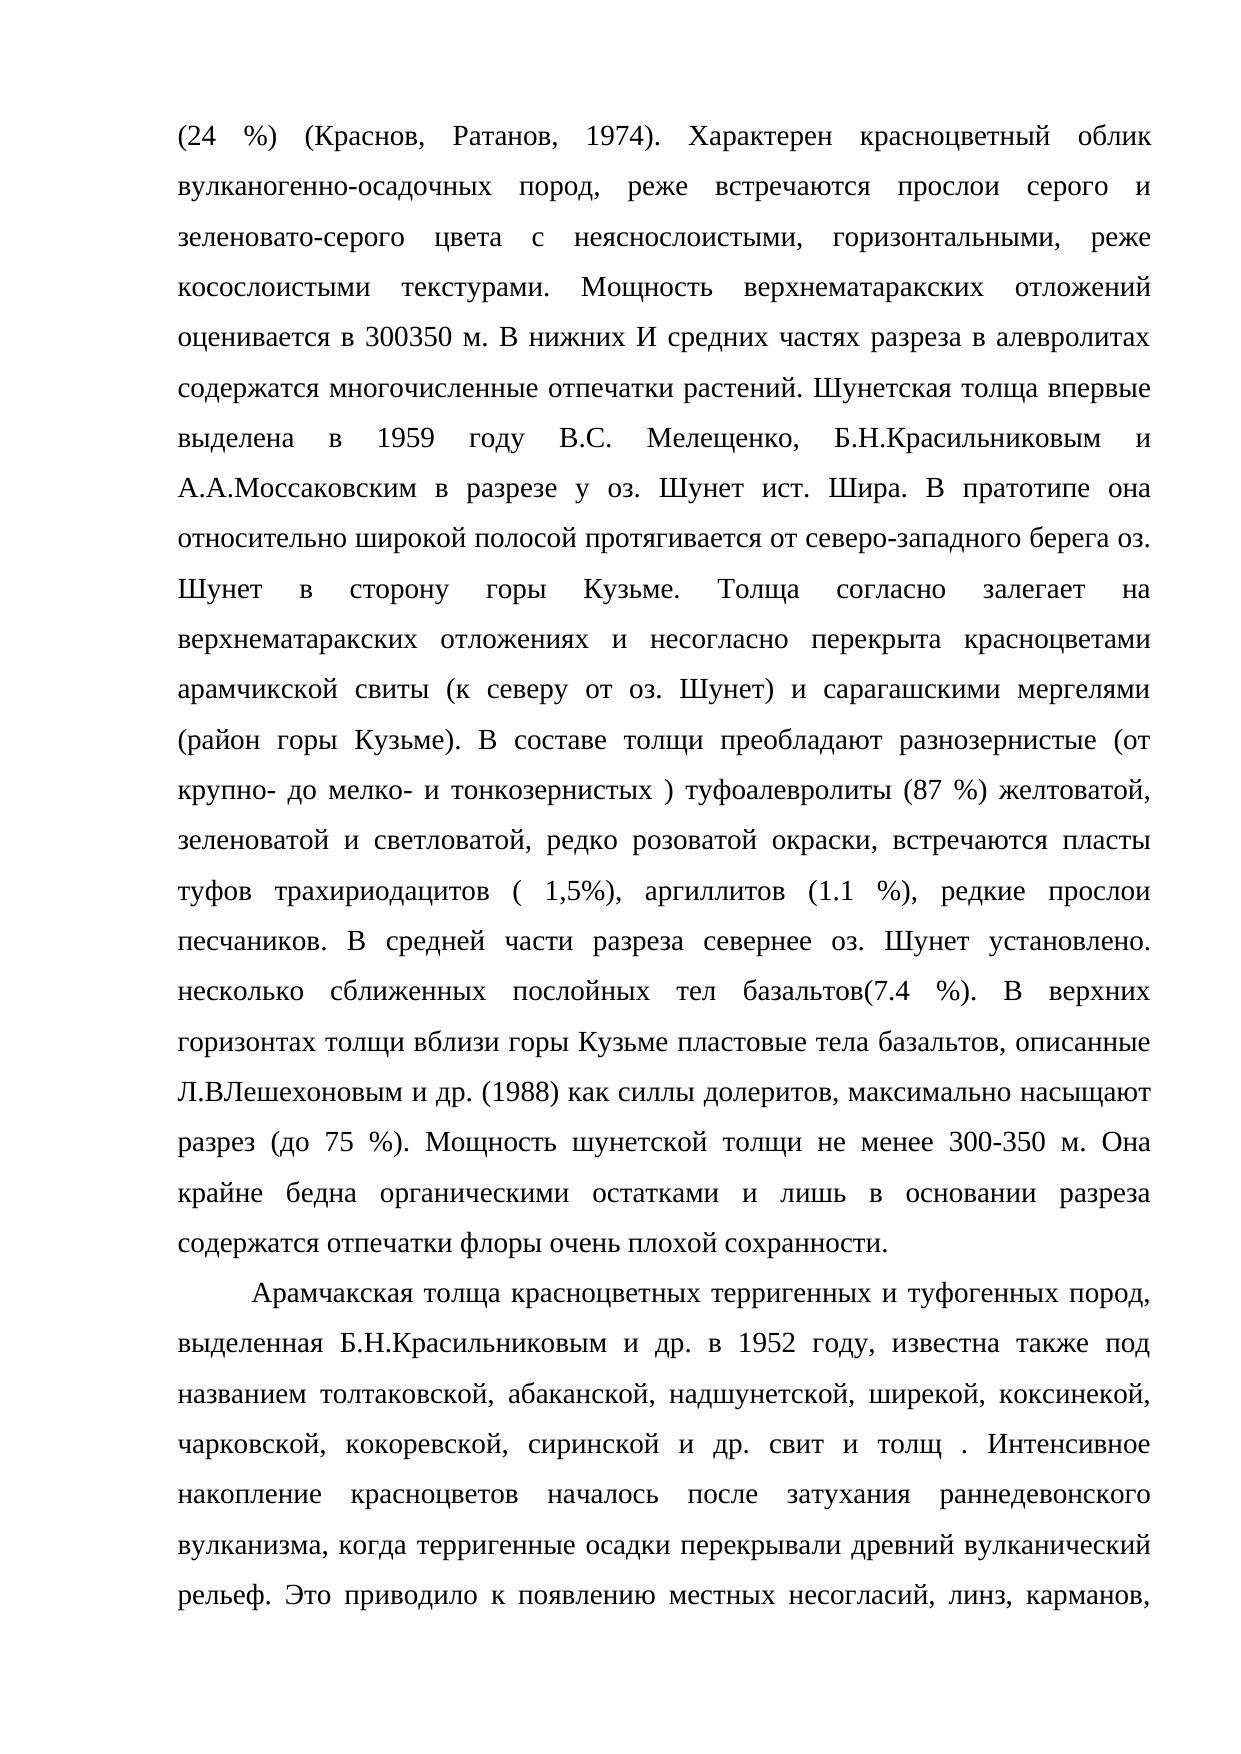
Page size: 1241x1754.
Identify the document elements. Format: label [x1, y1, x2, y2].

text [177, 118, 1152, 1258]
text [177, 1275, 1152, 1611]
